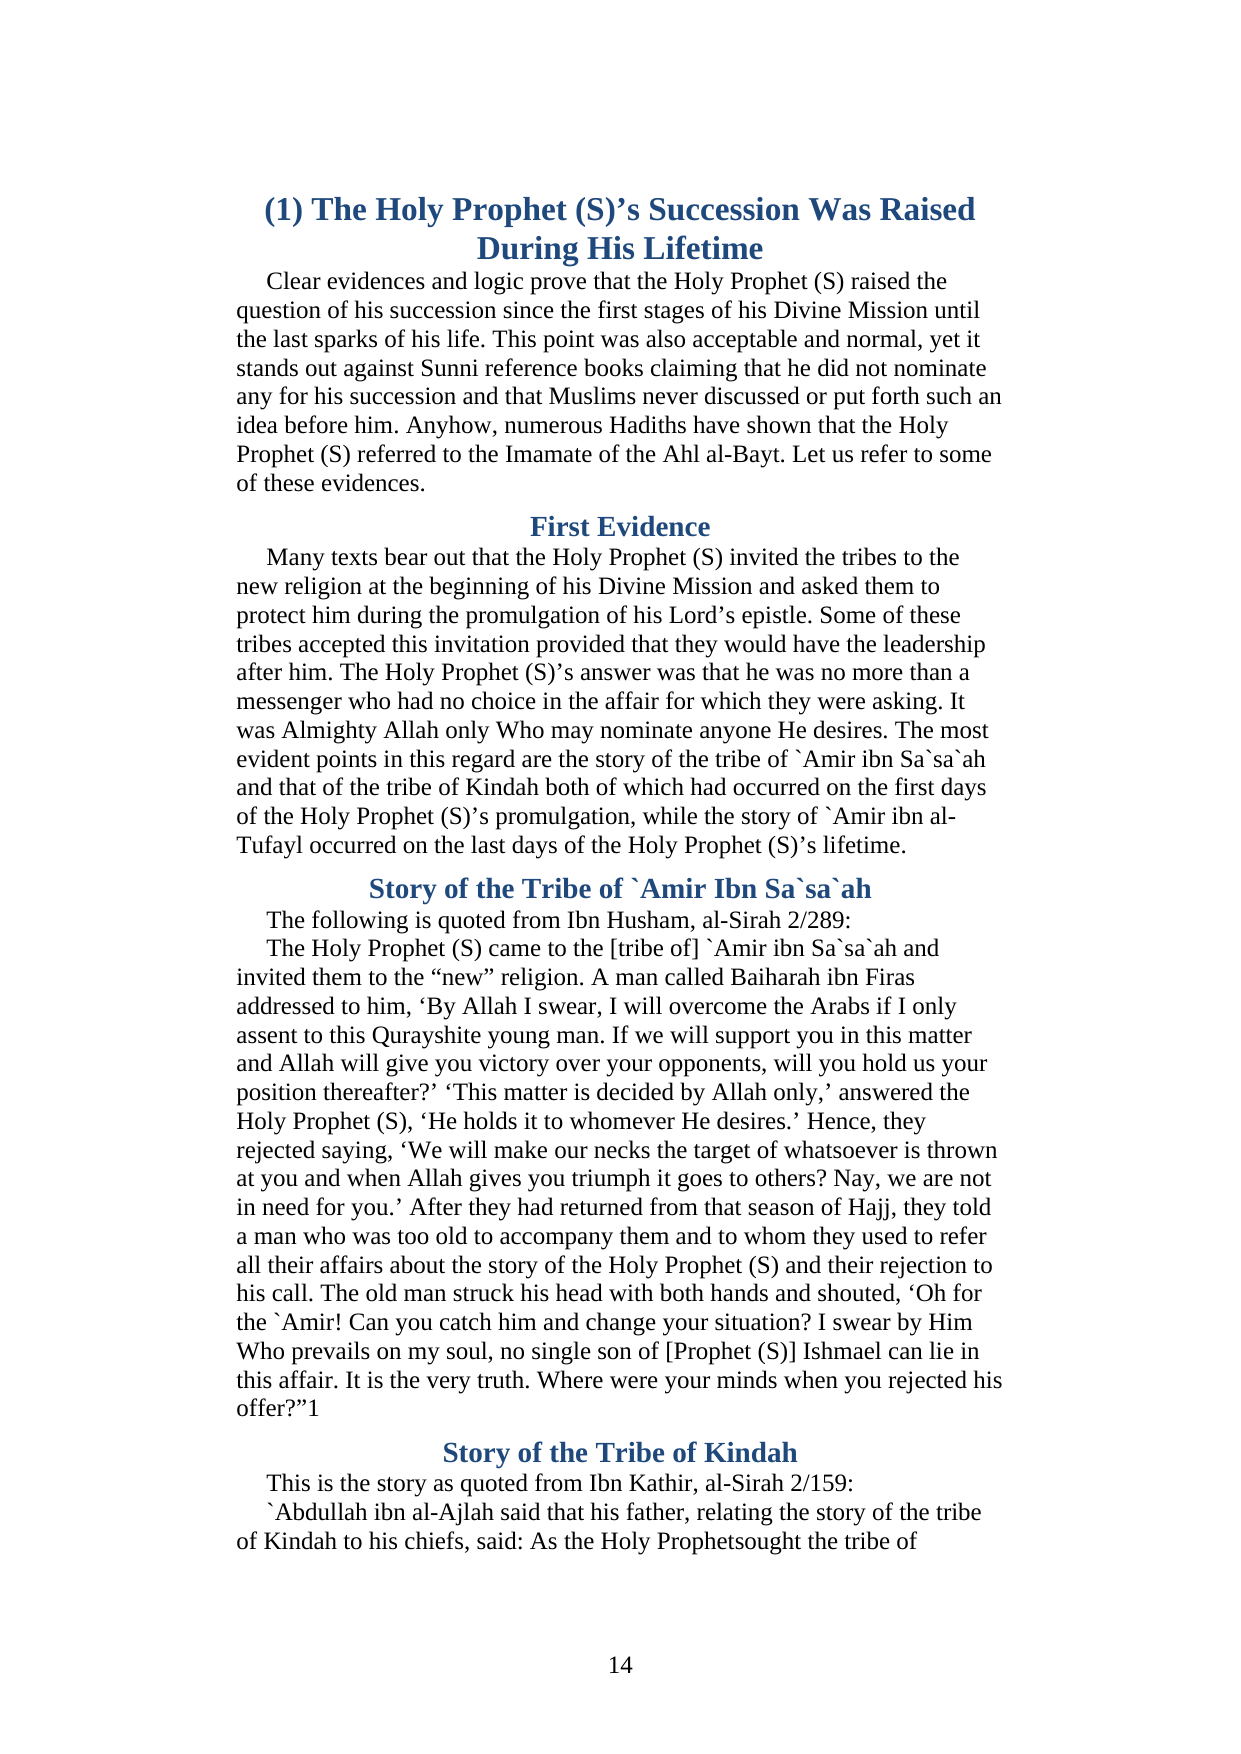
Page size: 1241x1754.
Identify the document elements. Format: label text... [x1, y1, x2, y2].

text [236, 1497, 1004, 1554]
subtitle (1) The Holy Prophet (S)’s Succession Was Raised During His Lifetime [236, 190, 1004, 266]
subtitle Story of the Tribe of `Amir Ibn Sa`sa`ah [236, 871, 1004, 905]
text The Holy Prophet (S) came to the [tribe of] `Amir ibn Sa`sa`ah and invited them to the “new” religion. A man called Baiharah ibn Firas addressed to him, ‘By Allah I swear, I will overcome the Arabs if I only assent to this Qurayshite young man. If we will support you in this matter and Allah will give you victory over your opponents, will you hold us your position thereafter?’ ‘This matter is decided by Allah only,’ answered the Holy Prophet (S), ‘He holds it to whomever He desires.’ Hence, they rejected saying, ‘We will make our necks the target of whatsoever is thrown at you and when Allah gives you triumph it goes to others? Nay, we are not in need for you.’ After they had returned from that season of Hajj, they told a man who was too old to accompany them and to whom they used to refer all their affairs about the story of the Holy Prophet (S) and their rejection to his call. The old man struck his head with both hands and shouted, ‘Oh for the `Amir! Can you catch him and change your situation? I swear by Him Who prevails on my soul, no single son of [Prophet (S)] Ishmael can lie in this affair. It is the very truth. Where were your minds when you rejected his offer?”1 [236, 933, 1004, 1422]
subtitle Story of the Tribe of Kindah [236, 1435, 1004, 1468]
subtitle First Evidence [236, 509, 1004, 542]
text This is the story as quoted from Ibn Kathir, al-Sirah 2/159: [236, 1468, 1004, 1497]
text Many texts bear out that the Holy Prophet (S) invited the tribes to the new religion at the beginning of his Divine Mission and asked them to protect him during the promulgation of his Lord’s epistle. Some of these tribes accepted this invitation provided that they would have the leadership after him. The Holy Prophet (S)’s answer was that he was no more than a messenger who had no choice in the affair for which they were asking. It was Almighty Allah only Who may nominate anyone He desires. The most evident points in this regard are the story of the tribe of `Amir ibn Sa`sa`ah and that of the tribe of Kindah both of which had occurred on the first days of the Holy Prophet (S)’s promulgation, while the story of `Amir ibn al-Tufayl occurred on the last days of the Holy Prophet (S)’s lifetime. [236, 542, 1004, 859]
text The following is quoted from Ibn Husham, al-Sirah 2/289: [236, 905, 1004, 933]
text Clear evidences and logic prove that the Holy Prophet (S) raised the question of his succession since the first stages of his Divine Mission until the last sparks of his life. This point was also acceptable and normal, yet it stands out against Sunni reference books claiming that he did not nominate any for his succession and that Muslims never discussed or put forth such an idea before him. Anyhow, numerous Hadiths have shown that the Holy Prophet (S) referred to the Imamate of the Ahl al-Bayt. Let us refer to some of these evidences. [236, 266, 1004, 496]
